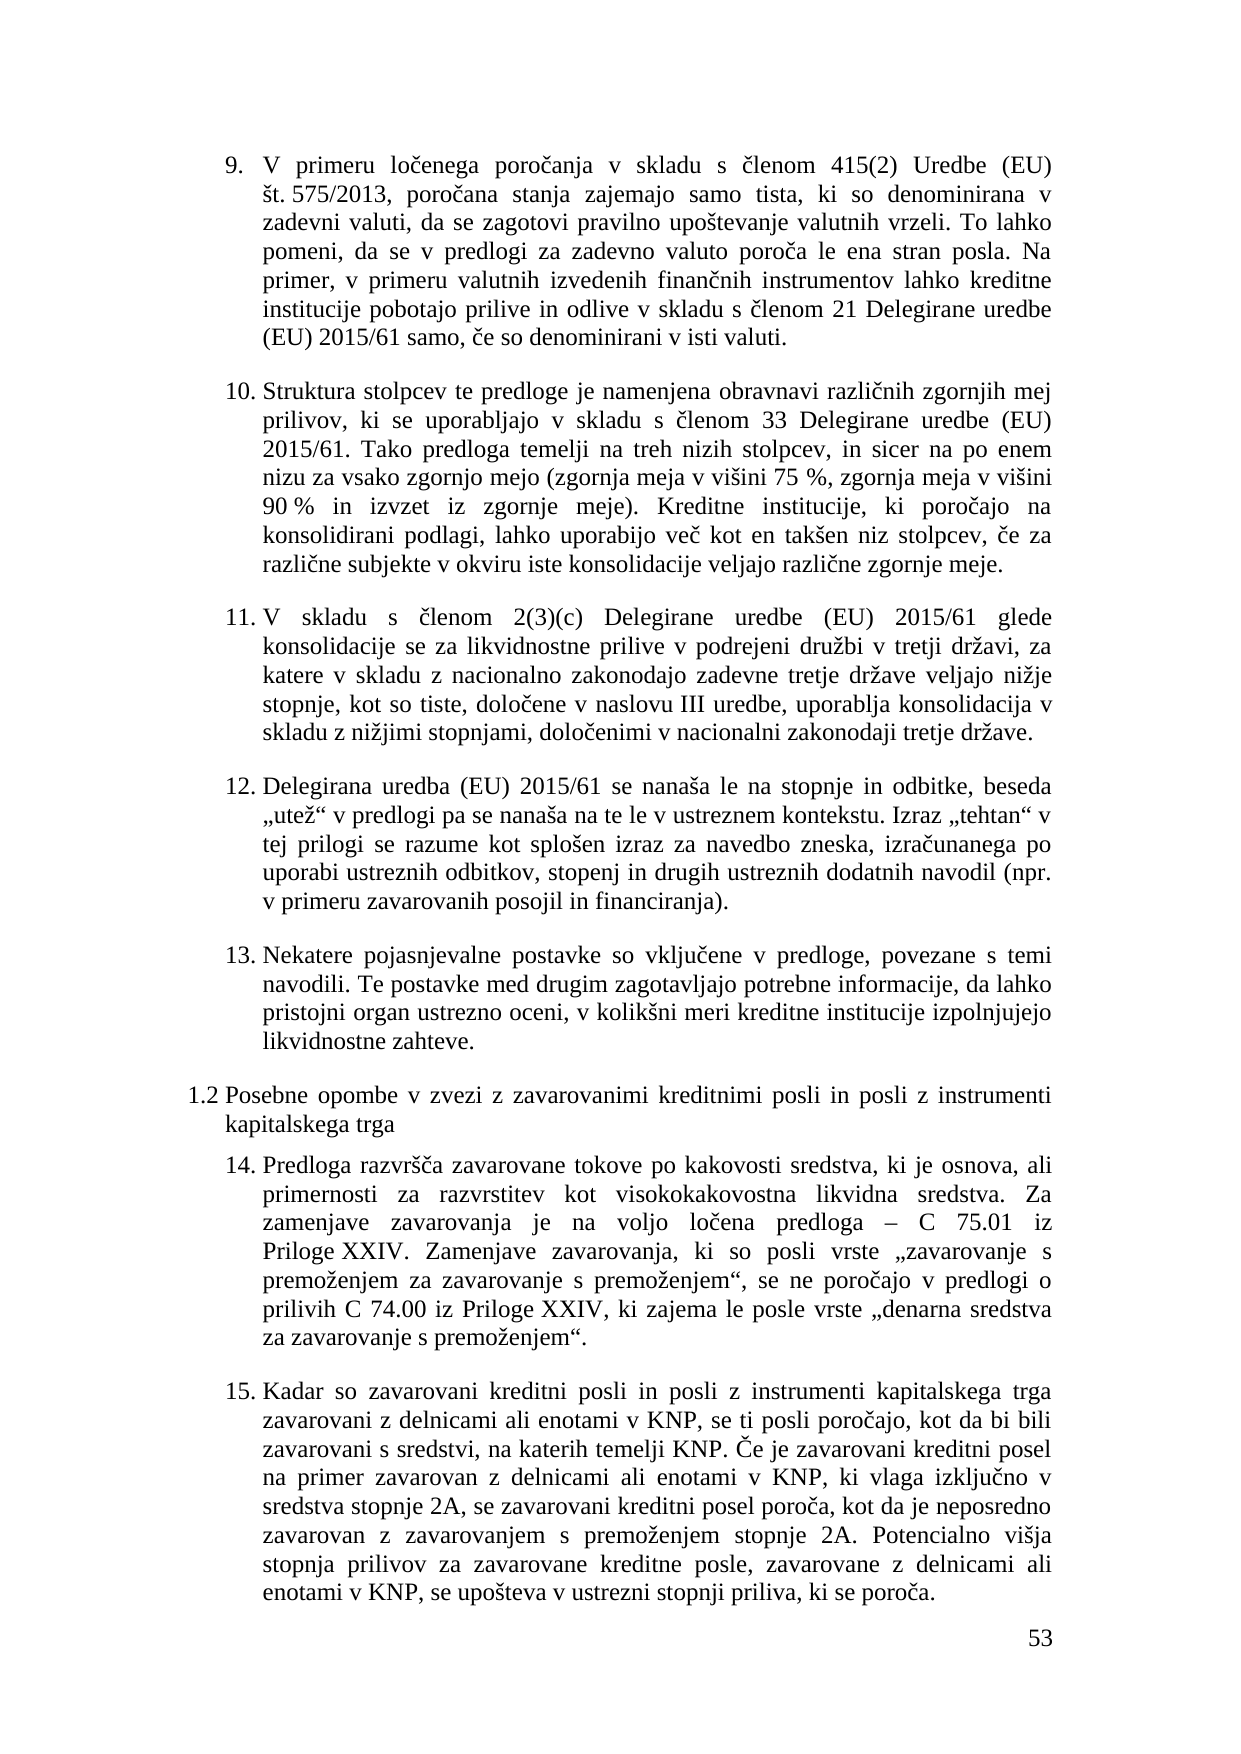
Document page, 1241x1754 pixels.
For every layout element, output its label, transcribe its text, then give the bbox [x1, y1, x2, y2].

text Struktura stolpcev te predloge je namenjena obravnavi različnih zgornjih mej prilivov, ki se uporabljajo v skladu s členom 33 Delegirane uredbe (EU) 2015/61. Tako predloga temelji na treh nizih stolpcev, in sicer na po enem nizu za vsako zgornjo mejo (zgornja meja v višini 75 %, zgornja meja v višini 90 % in izvzet iz zgornje meje). Kreditne institucije, ki poročajo na konsolidirani podlagi, lahko uporabijo več kot en takšen niz stolpcev, če za različne subjekte v okviru iste konsolidacije veljajo različne zgornje meje. [225, 376, 1053, 577]
text Nekatere pojasnjevalne postavke so vključene v predloge, povezane s temi navodili. Te postavke med drugim zagotavljajo potrebne informacije, da lahko pristojni organ ustrezno oceni, v kolikšni meri kreditne institucije izpolnjujejo likvidnostne zahteve. [225, 940, 1053, 1055]
text V primeru ločenega poročanja v skladu s členom 415(2) Uredbe (EU) št. 575/2013, poročana stanja zajemajo samo tista, ki so denominirana v zadevni valuti, da se zagotovi pravilno upoštevanje valutnih vrzeli. To lahko pomeni, da se v predlogi za zadevno valuto poroča le ena stran posla. Na primer, v primeru valutnih izvedenih finančnih instrumentov lahko kreditne institucije pobotajo prilive in odlive v skladu s členom 21 Delegirane uredbe (EU) 2015/61 samo, če so denominirani v isti valuti. [225, 150, 1053, 351]
text V skladu s členom 2(3)(c) Delegirane uredbe (EU) 2015/61 glede konsolidacije se za likvidnostne prilive v podrejeni družbi v tretji državi, za katere v skladu z nacionalno zakonodajo zadevne tretje države veljajo nižje stopnje, kot so tiste, določene v naslovu III uredbe, uporablja konsolidacija v skladu z nižjimi stopnjami, določenimi v nacionalni zakonodaji tretje države. [225, 602, 1053, 746]
text Predloga razvršča zavarovane tokove po kakovosti sredstva, ki je osnova, ali primernosti za razvrstitev kot visokokakovostna likvidna sredstva. Za zamenjave zavarovanja je na voljo ločena predloga – C 75.01 iz Priloge XXIV. Zamenjave zavarovanja, ki so posli vrste „zavarovanje s premoženjem za zavarovanje s premoženjem“, se ne poročajo v predlogi o prilivih C 74.00 iz Priloge XXIV, ki zajema le posle vrste „denarna sredstva za zavarovanje s premoženjem“. [225, 1150, 1053, 1351]
list 1.2 Posebne opombe v zvezi z zavarovanimi kreditnimi posli in posli z instrumenti kapitalskega trga [187, 1080, 1053, 1137]
text Delegirana uredba (EU) 2015/61 se nanaša le na stopnje in odbitke, beseda „utež“ v predlogi pa se nanaša na te le v ustreznem kontekstu. Izraz „tehtan“ v tej prilogi se razume kot splošen izraz za navedbo zneska, izračunanega po uporabi ustreznih odbitkov, stopenj in drugih ustreznih dodatnih navodil (npr. v primeru zavarovanih posojil in financiranja). [225, 771, 1053, 915]
text Kadar so zavarovani kreditni posli in posli z instrumenti kapitalskega trga zavarovani z delnicami ali enotami v KNP, se ti posli poročajo, kot da bi bili zavarovani s sredstvi, na katerih temelji KNP. Če je zavarovani kreditni posel na primer zavarovan z delnicami ali enotami v KNP, ki vlaga izključno v sredstva stopnje 2A, se zavarovani kreditni posel poroča, kot da je neposredno zavarovan z zavarovanjem s premoženjem stopnje 2A. Potencialno višja stopnja prilivov za zavarovane kreditne posle, zavarovane z delnicami ali enotami v KNP, se upošteva v ustrezni stopnji priliva, ki se poroča. [225, 1376, 1053, 1606]
